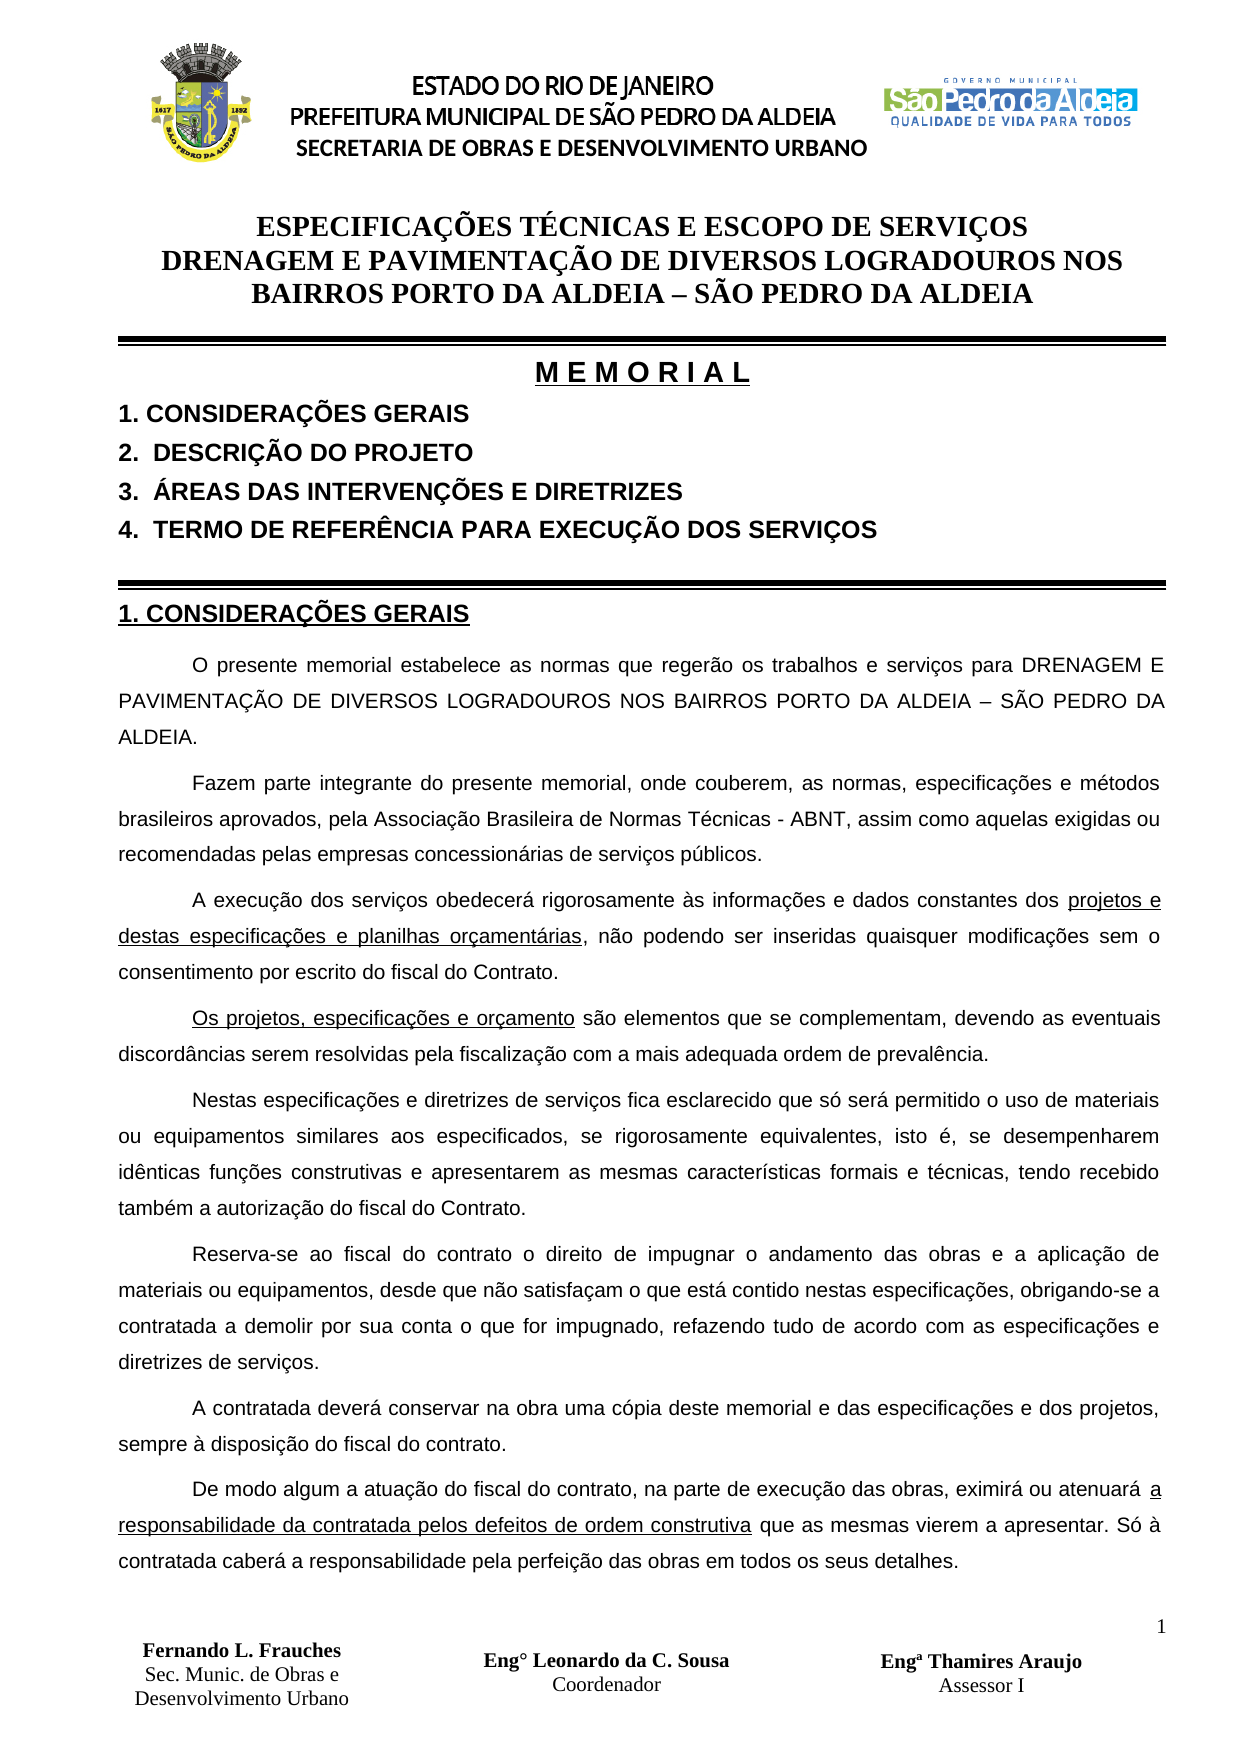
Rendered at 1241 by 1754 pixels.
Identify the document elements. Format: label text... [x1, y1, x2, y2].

text 2. DESCRIÇÃO DO PROJETO [118, 438, 1220, 467]
text De modo algum a atuação do fiscal do contrato, na parte de execução das obras, eximirá ou atenuará a responsabilidade da contratada pelos defeitos de ordem construtiva que as mesmas vierem a apresentar. Só à contratada caberá a responsabilidade pela perfeição das obras em todos os seus detalhes. [118, 1477, 1161, 1573]
text M E M O R I A L [118, 356, 1166, 389]
subtitle 3. ÁREAS DAS INTERVENÇÕES E DIRETRIZES [118, 477, 1220, 505]
subtitle 4. TERMO DE REFERÊNCIA PARA EXECUÇÃO DOS SERVIÇOS [118, 515, 1220, 544]
text ESPECIFICAÇÕES TÉCNICAS E ESCOPO DE SERVIÇOS [118, 209, 1166, 243]
text Reserva-se ao fiscal do contrato o direito de impugnar o andamento das obras e a aplicação de materiais ou equipamentos, desde que não satisfaçam o que está contido nestas especificações, obrigando-se a contratada a demolir por sua conta o que for impugnado, refazendo tudo de acordo com as especificações e diretrizes de serviços. [118, 1242, 1161, 1373]
text DRENAGEM E PAVIMENTAÇÃO DE DIVERSOS LOGRADOUROS NOS BAIRROS PORTO DA ALDEIA – SÃO PEDRO DA ALDEIA [118, 243, 1166, 310]
text Nestas especificações e diretrizes de serviços fica esclarecido que só será permitido o uso de materiais ou equipamentos similares aos especificados, se rigorosamente equivalentes, isto é, se desempenharem idênticas funções construtivas e apresentarem as mesmas características formais e técnicas, tendo recebido também a autorização do fiscal do Contrato. [118, 1088, 1161, 1220]
picture [125, 24, 1163, 180]
text A contratada deverá conservar na obra uma cópia deste memorial e das especificações e dos projetos, sempre à disposição do fiscal do contrato. [118, 1395, 1161, 1455]
subtitle 1. CONSIDERAÇÕES GERAIS [118, 599, 1161, 628]
text 1. CONSIDERAÇÕES GERAIS [118, 399, 1220, 428]
subtitle O presente memorial estabelece as normas que regerão os trabalhos e serviços para DRENAGEM E PAVIMENTAÇÃO DE DIVERSOS LOGRADOUROS NOS BAIRROS PORTO DA ALDEIA – SÃO PEDRO DA ALDEIA. [118, 653, 1166, 748]
text A execução dos serviços obedecerá rigorosamente às informações e dados constantes dos projetos e destas especificações e planilhas orçamentárias, não podendo ser inseridas quaisquer modificações sem o consentimento por escrito do fiscal do Contrato. [118, 888, 1161, 984]
text Fazem parte integrante do presente memorial, onde couberem, as normas, especificações e métodos brasileiros aprovados, pela Associação Brasileira de Normas Técnicas - ABNT, assim como aquelas exigidas ou recomendadas pelas empresas concessionárias de serviços públicos. [118, 770, 1161, 866]
text Os projetos, especificações e orçamento são elementos que se complementam, devendo as eventuais discordâncias serem resolvidas pela fiscalização com a mais adequada ordem de prevalência. [118, 1006, 1161, 1066]
